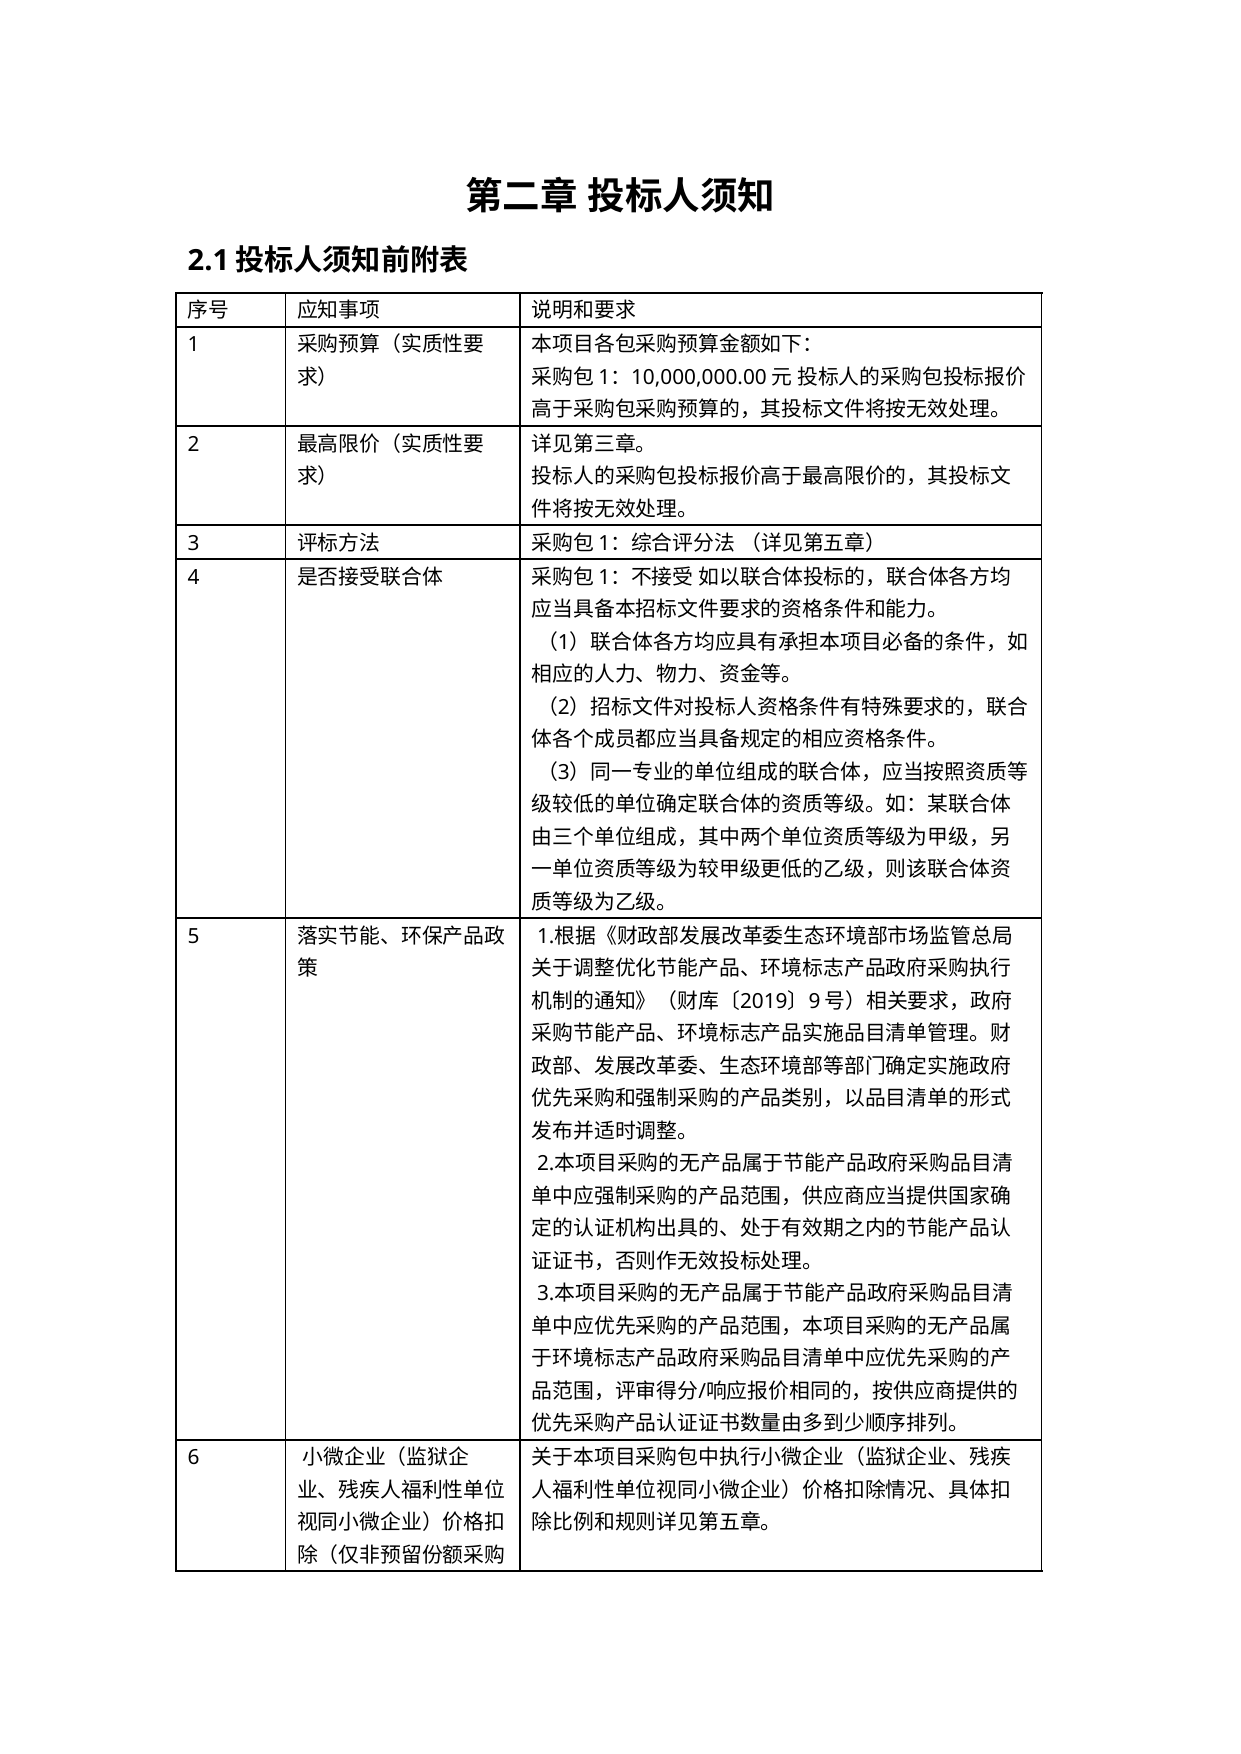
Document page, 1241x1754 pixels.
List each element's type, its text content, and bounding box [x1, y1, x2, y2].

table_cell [521, 1441, 1041, 1570]
table_cell 采购包1：不接受 如以联合体投标的，联合体各方均应当具备本招标文件要求的资格条件和能力。 （1）联合体各方均应具有承担本项目必备的条件，如相应的人力、物力、资金等。 （2）招标文件对投标人资格条件有特殊要求的，联合体各个成员都应当具备规定的相应资格条件。 （3）同一专业的单位组成的联合体，应当按照资质等级较低的单位确定联合体的资质等级。如：某联合体由三个单位组成，其中两个单位资质等级为甲级，另一单位资质等级为较甲级更低的乙级，则该联合体资质等级为乙级。 [521, 560, 1041, 917]
table_cell 3 [177, 526, 285, 558]
table_cell 6 [177, 1441, 285, 1570]
table_cell 落实节能、环保产品政策 [286, 919, 519, 1439]
table_cell 5 [177, 919, 285, 1439]
table_cell 本项目各包采购预算金额如下： 采购包1：10,000,000.00元 投标人的采购包投标报价高于采购包采购预算的，其投标文件将按无效处理。 [521, 328, 1041, 425]
table_header 说明和要求 [521, 294, 1041, 326]
table_cell 1.根据《财政部发展改革委生态环境部市场监管总局关于调整优化节能产品、环境标志产品政府采购执行机制的通知》（财库〔2019〕9号）相关要求，政府采购节能产品、环境标志产品实施品目清单管理。财政部、发展改革委、生态环境部等部门确定实施政府优先采购和强制采购的产品类别，以品目清单的形式发布并适时调整。 2.本项目采购的无产品属于节能产品政府采购品目清单中应强制采购的产品范围，供应商应当提供国家确定的认证机构出具的、处于有效期之内的节能产品认证证书，否则作无效投标处理。 3.本项目采购的无产品属于节能产品政府采购品目清单中应优先采购的产品范围，本项目采购的无产品属于环境标志产品政府采购品目清单中应优先采购的产品范围，评审得分/响应报价相同的，按供应商提供的优先采购产品认证证书数量由多到少顺序排列。 [521, 919, 1041, 1439]
table_cell 最高限价（实质性要求） [286, 427, 519, 524]
table_cell 4 [177, 560, 285, 917]
table_cell 1 [177, 328, 285, 425]
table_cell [286, 1441, 519, 1570]
text 第二章 投标人须知 [187, 162, 1053, 227]
table_cell 是否接受联合体 [286, 560, 519, 917]
table_cell 详见第三章。 投标人的采购包投标报价高于最高限价的，其投标文件将按无效处理。 [521, 427, 1041, 524]
table_header 序号 [177, 294, 285, 326]
table_cell 2 [177, 427, 285, 524]
table_cell 评标方法 [286, 526, 519, 558]
text 2.1投标人须知前附表 [187, 227, 1053, 292]
table_header 应知事项 [286, 294, 519, 326]
table_cell 采购预算（实质性要求） [286, 328, 519, 425]
table_cell 采购包1：综合评分法 （详见第五章） [521, 526, 1041, 558]
